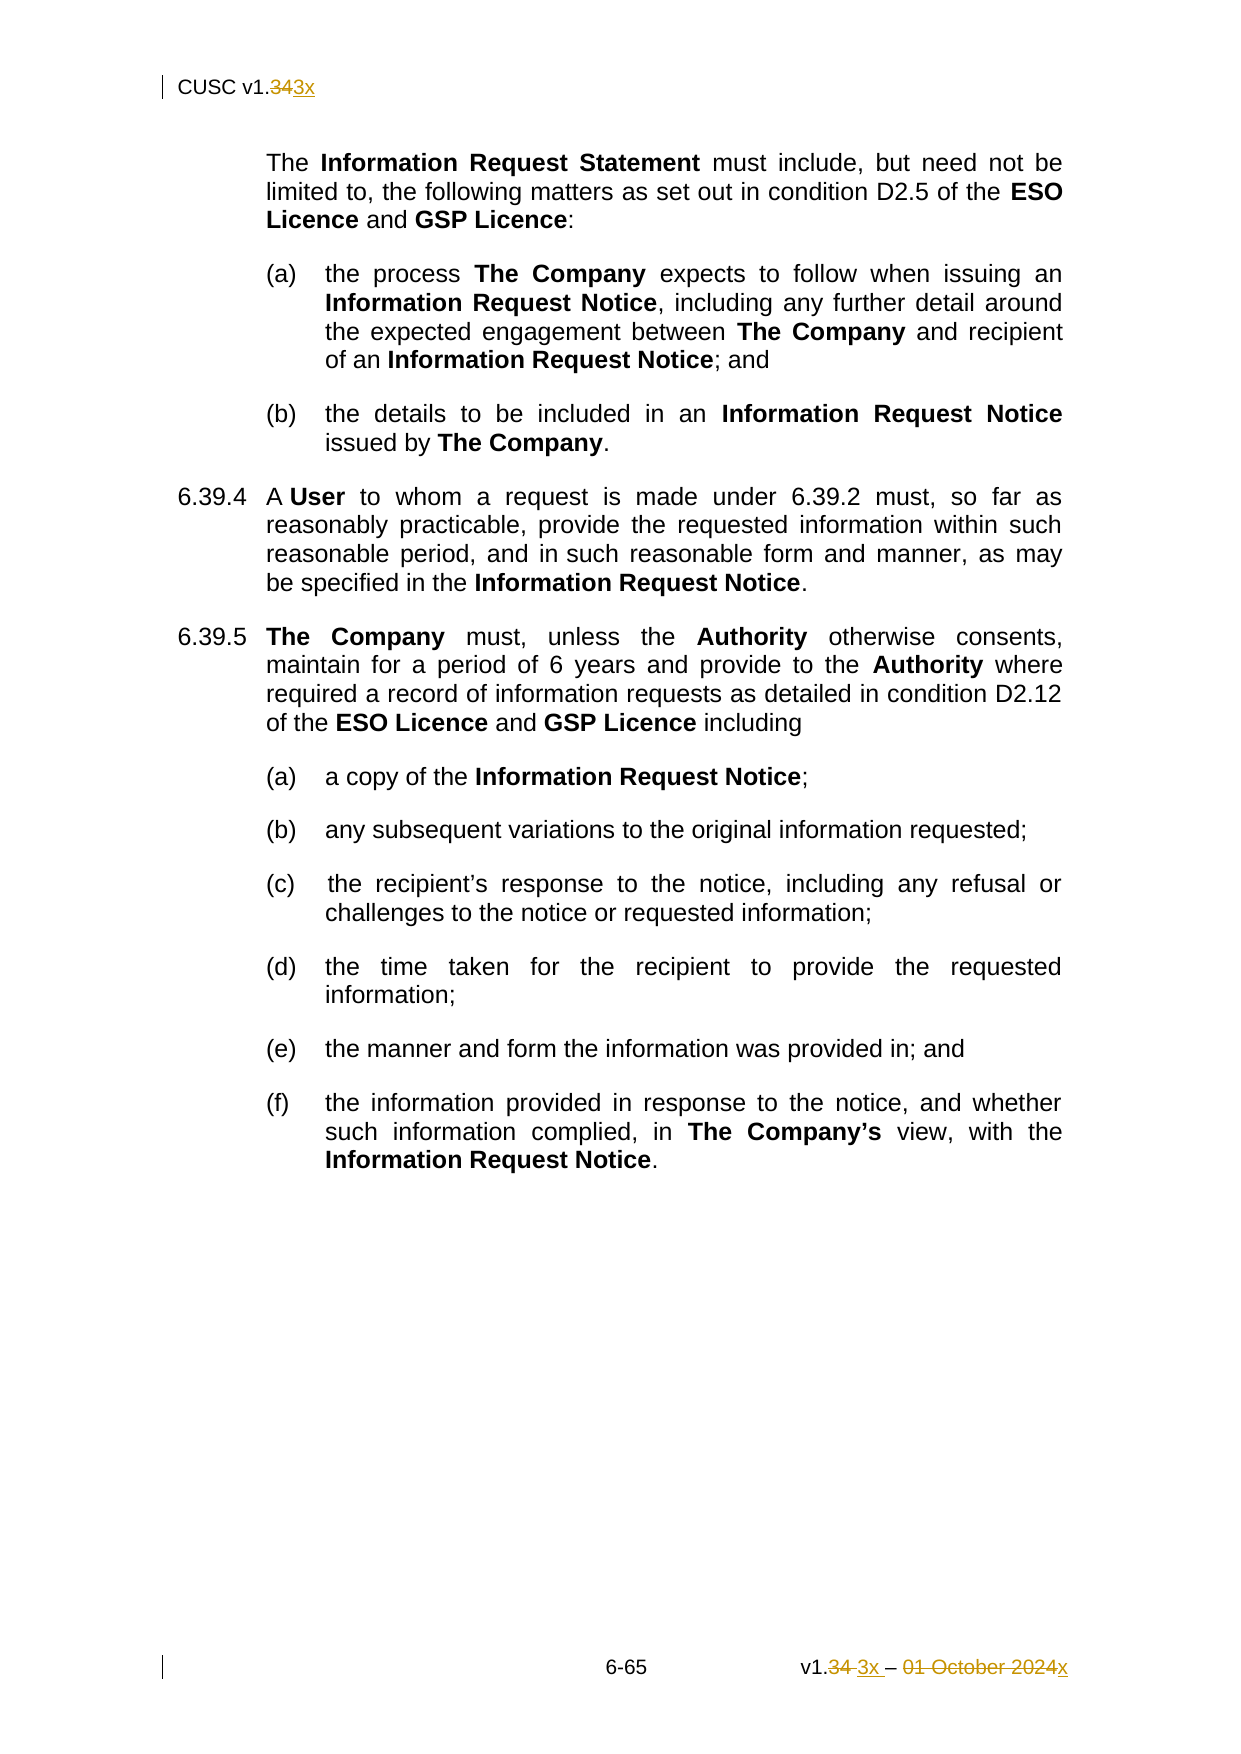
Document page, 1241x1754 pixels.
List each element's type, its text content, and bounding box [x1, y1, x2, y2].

subtitle 6.39.5 The Company must, unless the Authority otherwise consents, maintain for a period of 6 years and provide to the Authority where required a record of information requests as detailed in condition D2.12 of the ESO Licence and GSP Licence including [177, 621, 1063, 736]
subtitle The Information Request Statement must include, but need not be limited to, the following matters as set out in condition D2.5 of the ESO Licence and GSP Licence: [177, 148, 1063, 234]
subtitle (a) a copy of the Information Request Notice; [266, 761, 1063, 790]
subtitle (c) the recipient’s response to the notice, including any refusal or challenges to the notice or requested information; [266, 869, 1063, 926]
subtitle 6.39.4 A User to whom a request is made under 6.39.2 must, so far as reasonably practicable, provide the requested information within such reasonable period, and in such reasonable form and manner, as may be specified in the Information Request Notice. [177, 481, 1063, 596]
subtitle (a) the process The Company expects to follow when issuing an Information Request Notice, including any further detail around the expected engagement between The Company and recipient of an Information Request Notice; and [266, 259, 1063, 374]
subtitle (e) the manner and form the information was provided in; and [266, 1034, 1063, 1063]
subtitle (f) the information provided in response to the notice, and whether such information complied, in The Company’s view, with the Information Request Notice. [266, 1088, 1063, 1174]
subtitle (b) the details to be included in an Information Request Notice issued by The Company. [266, 399, 1063, 456]
subtitle (d) the time taken for the recipient to provide the requested information; [266, 951, 1063, 1009]
subtitle (b) any subsequent variations to the original information requested; [266, 815, 1063, 844]
